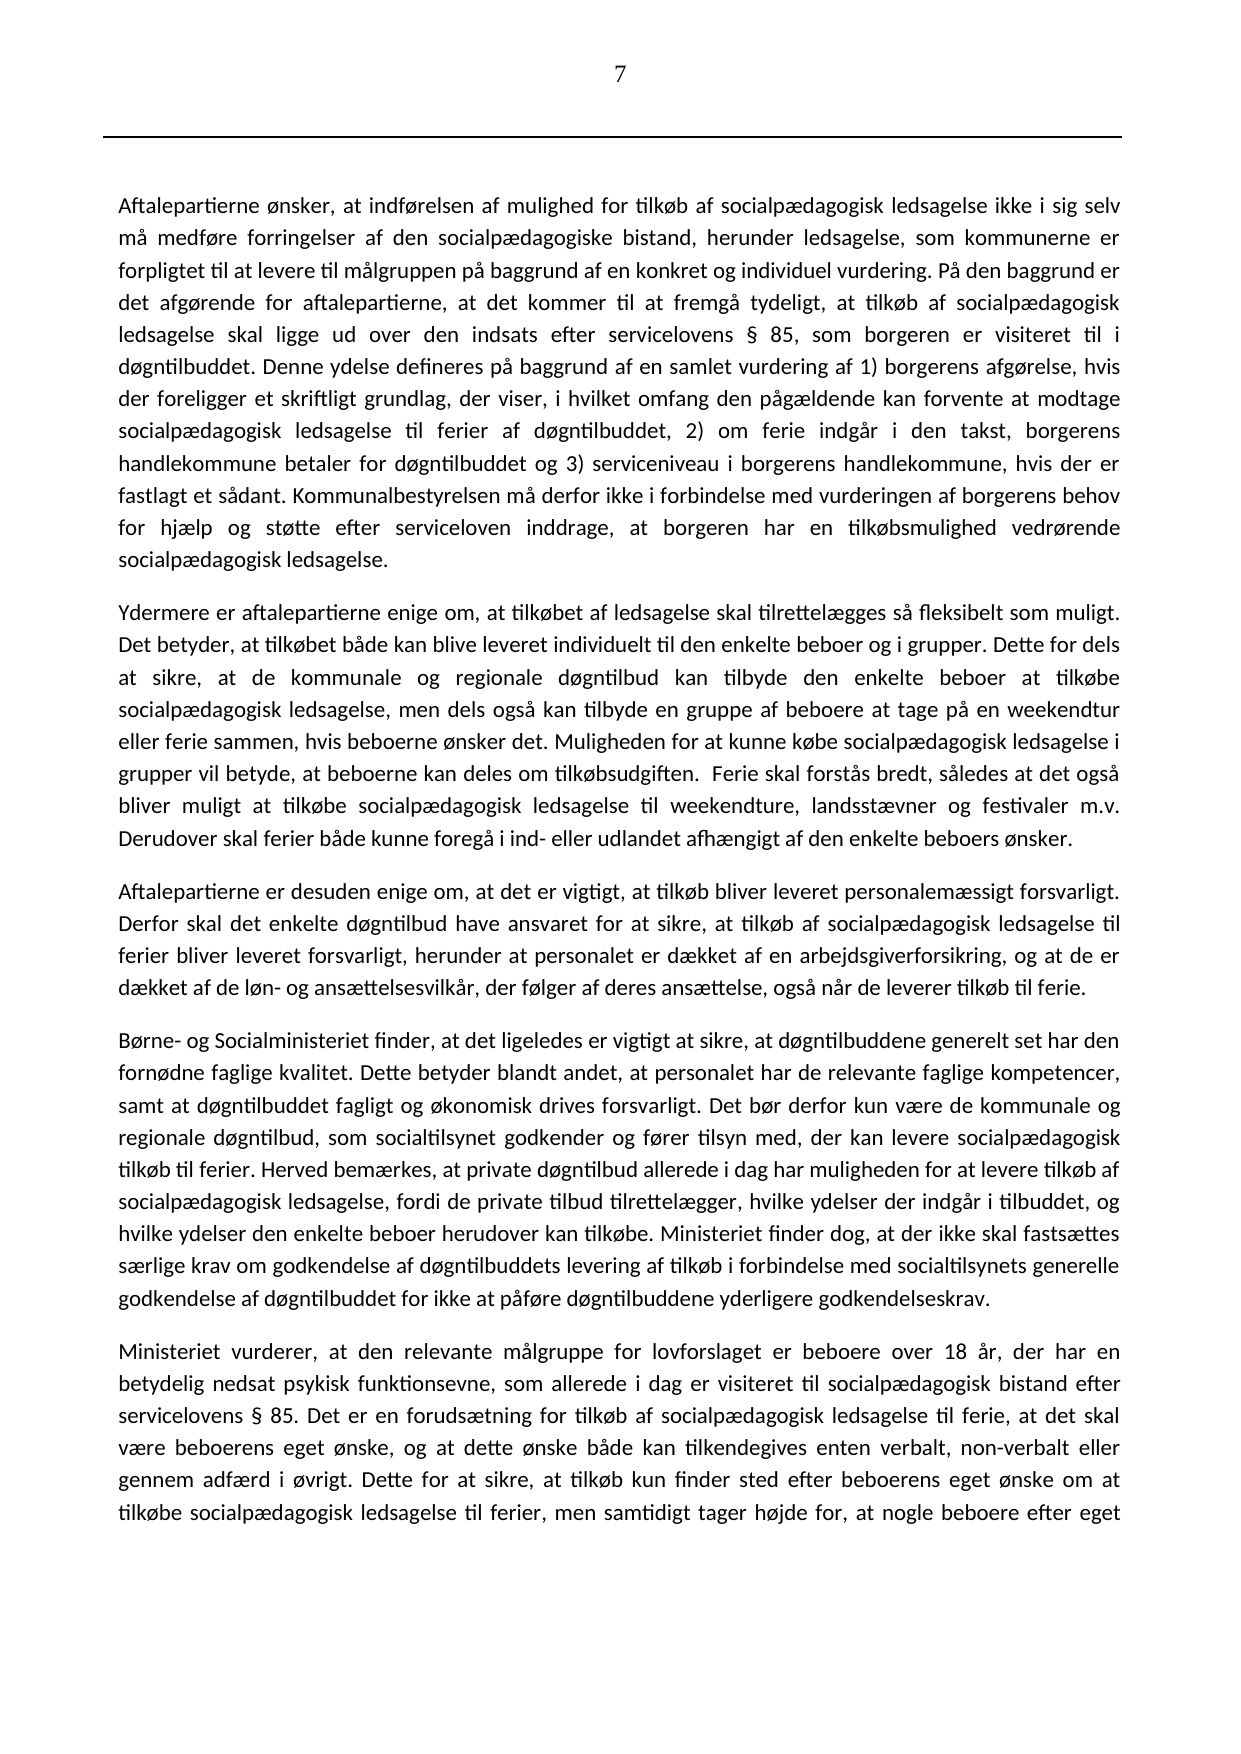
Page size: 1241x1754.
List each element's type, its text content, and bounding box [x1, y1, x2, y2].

text Aftalepartierne ønsker, at indførelsen af mulighed for tilkøb af socialpædagogisk ledsagelse ikke i sig selv må medføre forringelser af den socialpædagogiske bistand, herunder ledsagelse, som kommunerne er forpligtet til at levere til målgruppen på baggrund af en konkret og individuel vurdering. På den baggrund er det afgørende for aftalepartierne, at det kommer til at fremgå tydeligt, at tilkøb af socialpædagogisk ledsagelse skal ligge ud over den indsats efter servicelovens § 85, som borgeren er visiteret til i døgntilbuddet. Denne ydelse defineres på baggrund af en samlet vurdering af 1) borgerens afgørelse, hvis der foreligger et skriftligt grundlag, der viser, i hvilket omfang den pågældende kan forvente at modtage socialpædagogisk ledsagelse til ferier af døgntilbuddet, 2) om ferie indgår i den takst, borgerens handlekommune betaler for døgntilbuddet og 3) serviceniveau i borgerens handlekommune, hvis der er fastlagt et sådant. Kommunalbestyrelsen må derfor ikke i forbindelse med vurderingen af borgerens behov for hjælp og støtte efter serviceloven inddrage, at borgeren har en tilkøbsmulighed vedrørende socialpædagogisk ledsagelse. [118, 191, 1122, 573]
text Aftalepartierne er desuden enige om, at det er vigtigt, at tilkøb bliver leveret personalemæssigt forsvarligt. Derfor skal det enkelte døgntilbud have ansvaret for at sikre, at tilkøb af socialpædagogisk ledsagelse til ferier bliver leveret forsvarligt, herunder at personalet er dækket af en arbejdsgiverforsikring, og at de er dækket af de løn- og ansættelsesvilkår, der følger af deres ansættelse, også når de leverer tilkøb til ferie. [118, 877, 1122, 1001]
text Børne- og Socialministeriet finder, at det ligeledes er vigtigt at sikre, at døgntilbuddene generelt set har den fornødne faglige kvalitet. Dette betyder blandt andet, at personalet har de relevante faglige kompetencer, samt at døgntilbuddet fagligt og økonomisk drives forsvarligt. Det bør derfor kun være de kommunale og regionale døgntilbud, som socialtilsynet godkender og fører tilsyn med, der kan levere socialpædagogisk tilkøb til ferier. Herved bemærkes, at private døgntilbud allerede i dag har muligheden for at levere tilkøb af socialpædagogisk ledsagelse, fordi de private tilbud tilrettelægger, hvilke ydelser der indgår i tilbuddet, og hvilke ydelser den enkelte beboer herudover kan tilkøbe. Ministeriet finder dog, at der ikke skal fastsættes særlige krav om godkendelse af døgntilbuddets levering af tilkøb i forbindelse med socialtilsynets generelle godkendelse af døgntilbuddet for ikke at påføre døgntilbuddene yderligere godkendelseskrav. [118, 1026, 1122, 1312]
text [118, 1337, 1122, 1526]
text Ydermere er aftalepartierne enige om, at tilkøbet af ledsagelse skal tilrettelægges så fleksibelt som muligt. Det betyder, at tilkøbet både kan blive leveret individuelt til den enkelte beboer og i grupper. Dette for dels at sikre, at de kommunale og regionale døgntilbud kan tilbyde den enkelte beboer at tilkøbe socialpædagogisk ledsagelse, men dels også kan tilbyde en gruppe af beboere at tage på en weekendtur eller ferie sammen, hvis beboerne ønsker det. Muligheden for at kunne købe socialpædagogisk ledsagelse i grupper vil betyde, at beboerne kan deles om tilkøbsudgiften. Ferie skal forstås bredt, således at det også bliver muligt at tilkøbe socialpædagogisk ledsagelse til weekendture, landsstævner og festivaler m.v. Derudover skal ferier både kunne foregå i ind- eller udlandet afhængigt af den enkelte beboers ønsker. [118, 598, 1122, 852]
